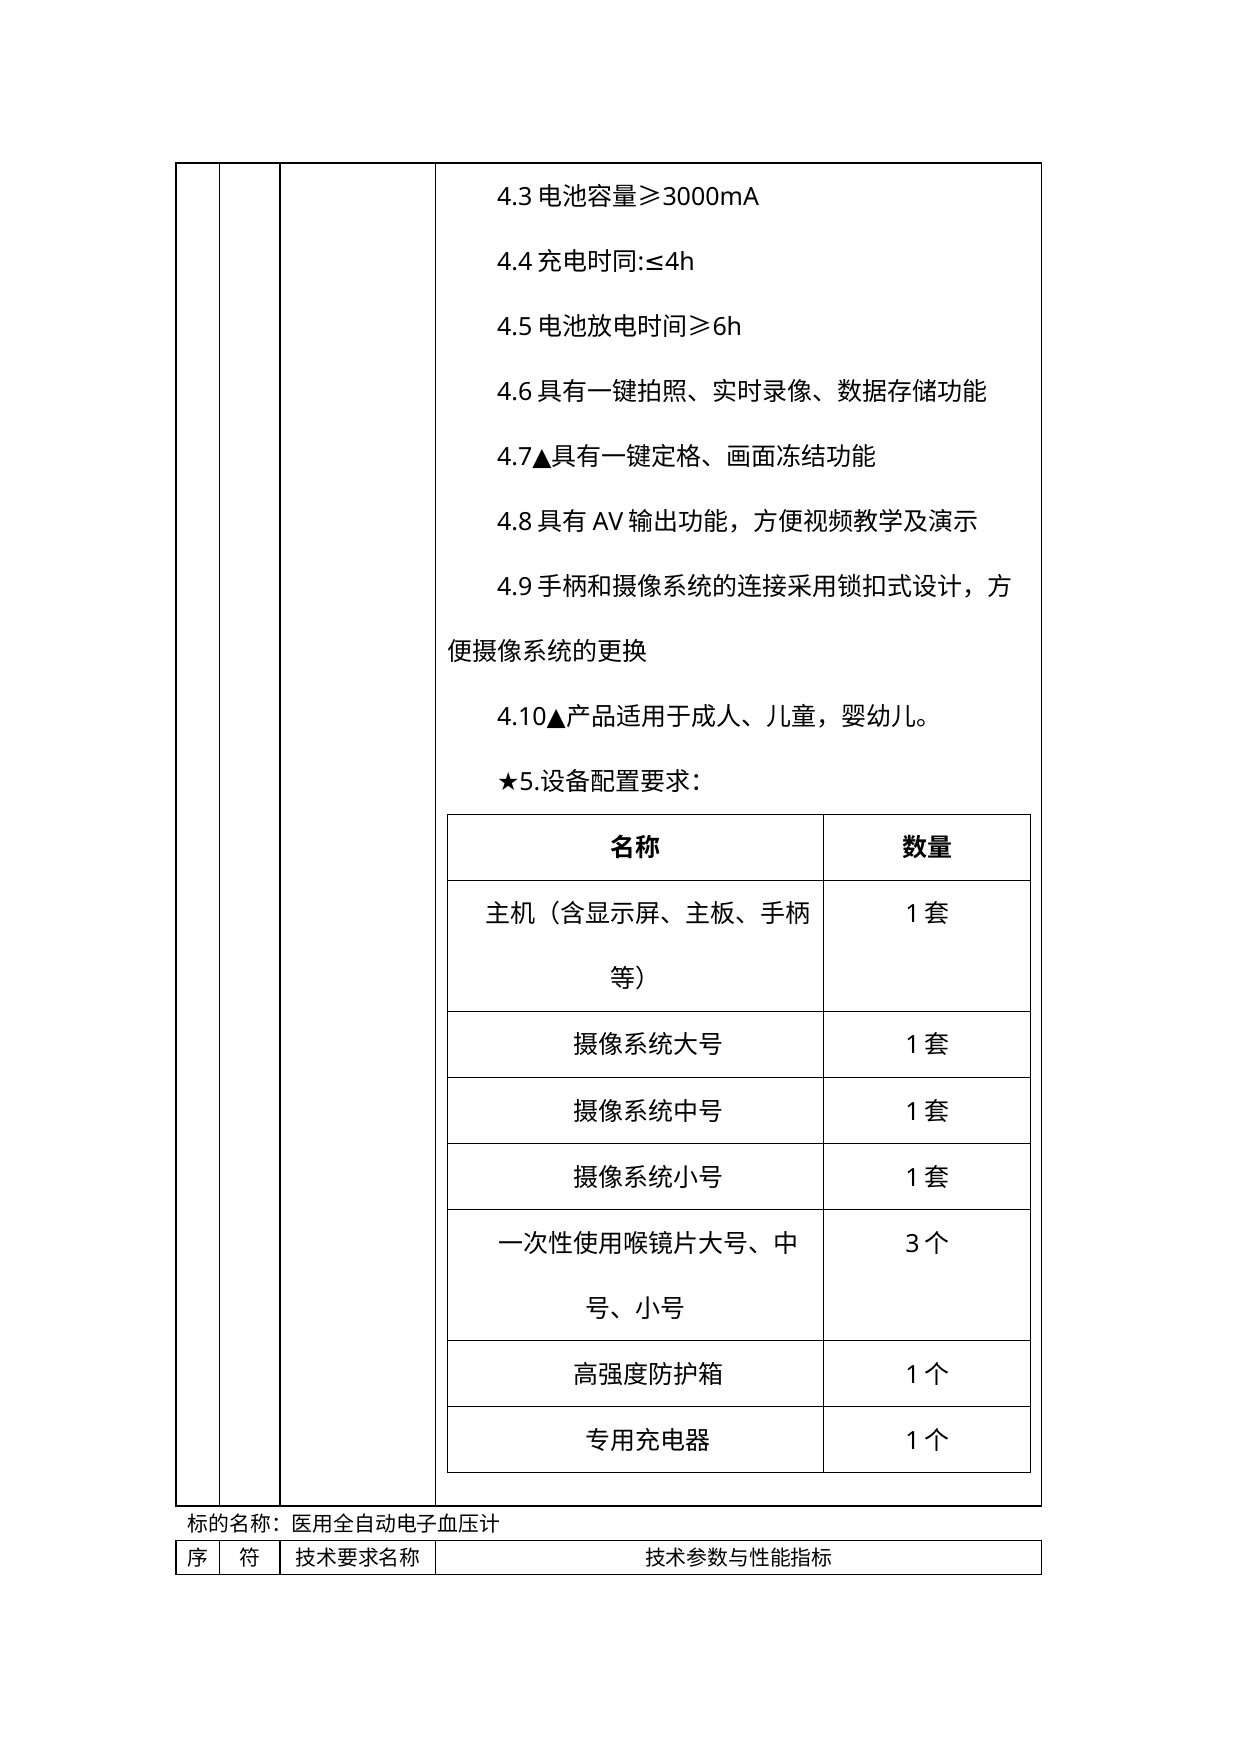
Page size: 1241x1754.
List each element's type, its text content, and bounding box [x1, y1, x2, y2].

table_cell [281, 164, 435, 1505]
table_header 序号 [177, 1541, 219, 1573]
table_cell 1 [177, 164, 219, 1505]
table_cell [220, 164, 279, 1505]
table_header 技术参数与性能指标 [436, 1541, 1041, 1573]
table_header 技术要求名称 [281, 1541, 435, 1573]
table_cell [436, 164, 1041, 1505]
table_header 符号标识 [220, 1541, 279, 1573]
text 标的名称：医用全自动电子血压计 [187, 1507, 1053, 1539]
